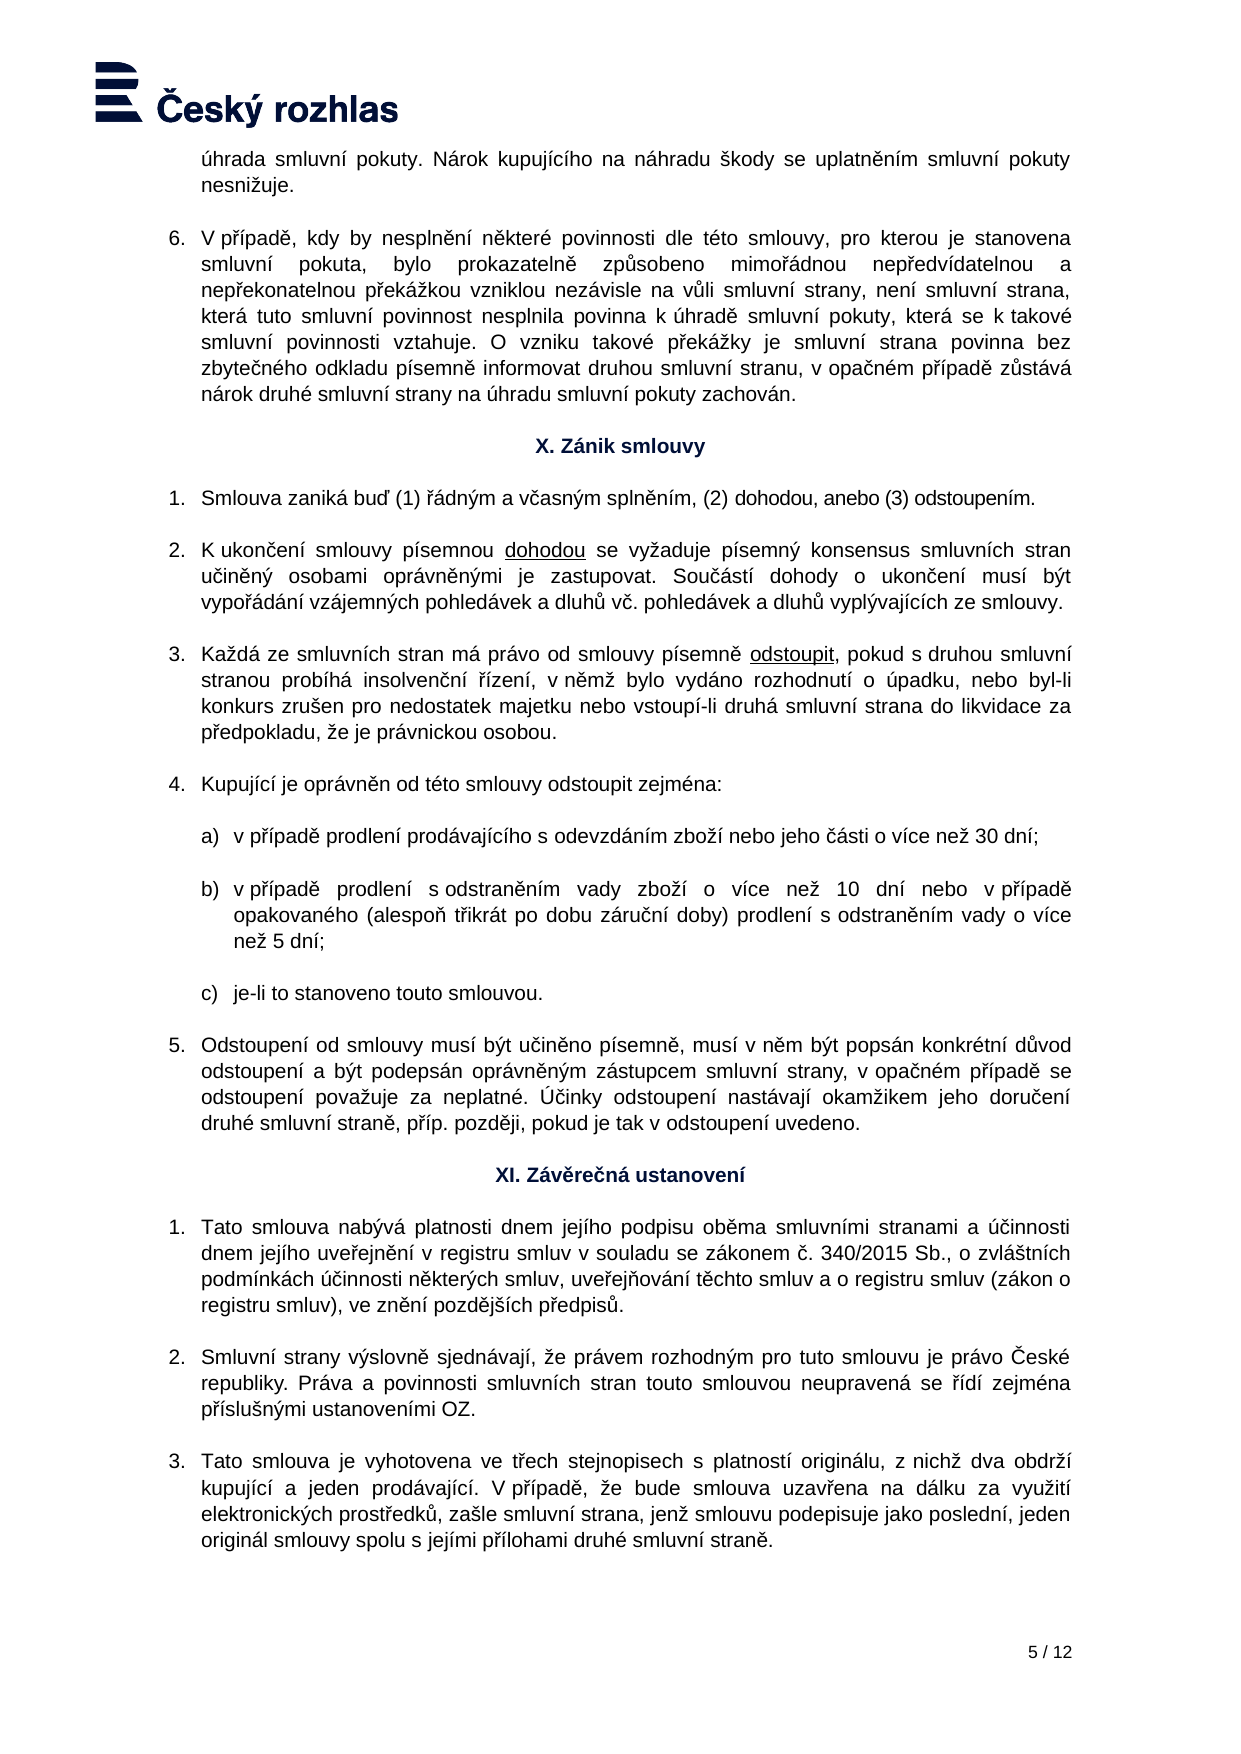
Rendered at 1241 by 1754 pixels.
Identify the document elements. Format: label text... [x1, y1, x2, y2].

list v případě prodlení prodávajícího s odevzdáním zboží nebo jeho části o více než 30 dní; [201, 823, 1072, 849]
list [168, 146, 1072, 198]
list V případě, kdy by nesplnění některé povinnosti dle této smlouvy, pro kterou je stanovena smluvní pokuta, bylo prokazatelně způsobeno mimořádnou nepředvídatelnou a nepřekonatelnou překážkou vzniklou nezávisle na vůli smluvní strany, není smluvní strana, která tuto smluvní povinnost nesplnila povinna k úhradě smluvní pokuty, která se k takové smluvní povinnosti vztahuje. O vzniku takové překážky je smluvní strana povinna bez zbytečného odkladu písemně informovat druhou smluvní stranu, v opačném případě zůstává nárok druhé smluvní strany na úhradu smluvní pokuty zachován. [168, 224, 1072, 406]
list K ukončení smlouvy písemnou dohodou se vyžaduje písemný konsensus smluvních stran učiněný osobami oprávněnými je zastupovat. Součástí dohody o ukončení musí být vypořádání vzájemných pohledávek a dluhů vč. pohledávek a dluhů vyplývajících ze smlouvy. [168, 537, 1072, 615]
list Každá ze smluvních stran má právo od smlouvy písemně odstoupit, pokud s druhou smluvní stranou probíhá insolvenční řízení, v němž bylo vydáno rozhodnutí o úpadku, nebo byl-li konkurs zrušen pro nedostatek majetku nebo vstoupí-li druhá smluvní strana do likvidace za předpokladu, že je právnickou osobou. [168, 641, 1072, 745]
list Smluvní strany výslovně sjednávají, že právem rozhodným pro tuto smlouvu je právo České republiky. Práva a povinnosti smluvních stran touto smlouvou neupravená se řídí zejména příslušnými ustanoveními OZ. [168, 1344, 1072, 1422]
list je-li to stanoveno touto smlouvou. [201, 979, 1072, 1005]
subtitle Zánik smlouvy [168, 432, 1072, 458]
list Smlouva zaniká buď (1) řádným a včasným splněním, (2) dohodou, anebo (3) odstoupením. [168, 484, 1072, 511]
list v případě prodlení s odstraněním vady zboží o více než 10 dní nebo v případě opakovaného (alespoň třikrát po dobu záruční doby) prodlení s odstraněním vady o více než 5 dní; [201, 875, 1072, 953]
list Tato smlouva je vyhotovena ve třech stejnopisech s platností originálu, z nichž dva obdrží kupující a jeden prodávající. V případě, že bude smlouva uzavřena na dálku za využití elektronických prostředků, zašle smluvní strana, jenž smlouvu podepisuje jako poslední, jeden originál smlouvy spolu s jejími přílohami druhé smluvní straně. [168, 1448, 1072, 1552]
subtitle Závěrečná ustanovení [168, 1162, 1072, 1188]
picture [95, 62, 398, 128]
list Odstoupení od smlouvy musí být učiněno písemně, musí v něm být popsán konkrétní důvod odstoupení a být podepsán oprávněným zástupcem smluvní strany, v opačném případě se odstoupení považuje za neplatné. Účinky odstoupení nastávají okamžikem jeho doručení druhé smluvní straně, příp. později, pokud je tak v odstoupení uvedeno. [168, 1031, 1072, 1136]
list Kupující je oprávněn od této smlouvy odstoupit zejména: [168, 771, 1072, 797]
list Tato smlouva nabývá platnosti dnem jejího podpisu oběma smluvními stranami a účinnosti dnem jejího uveřejnění v registru smluv v souladu se zákonem č. 340/2015 Sb., o zvláštních podmínkách účinnosti některých smluv, uveřejňování těchto smluv a o registru smluv (zákon o registru smluv), ve znění pozdějších předpisů. [168, 1214, 1072, 1318]
